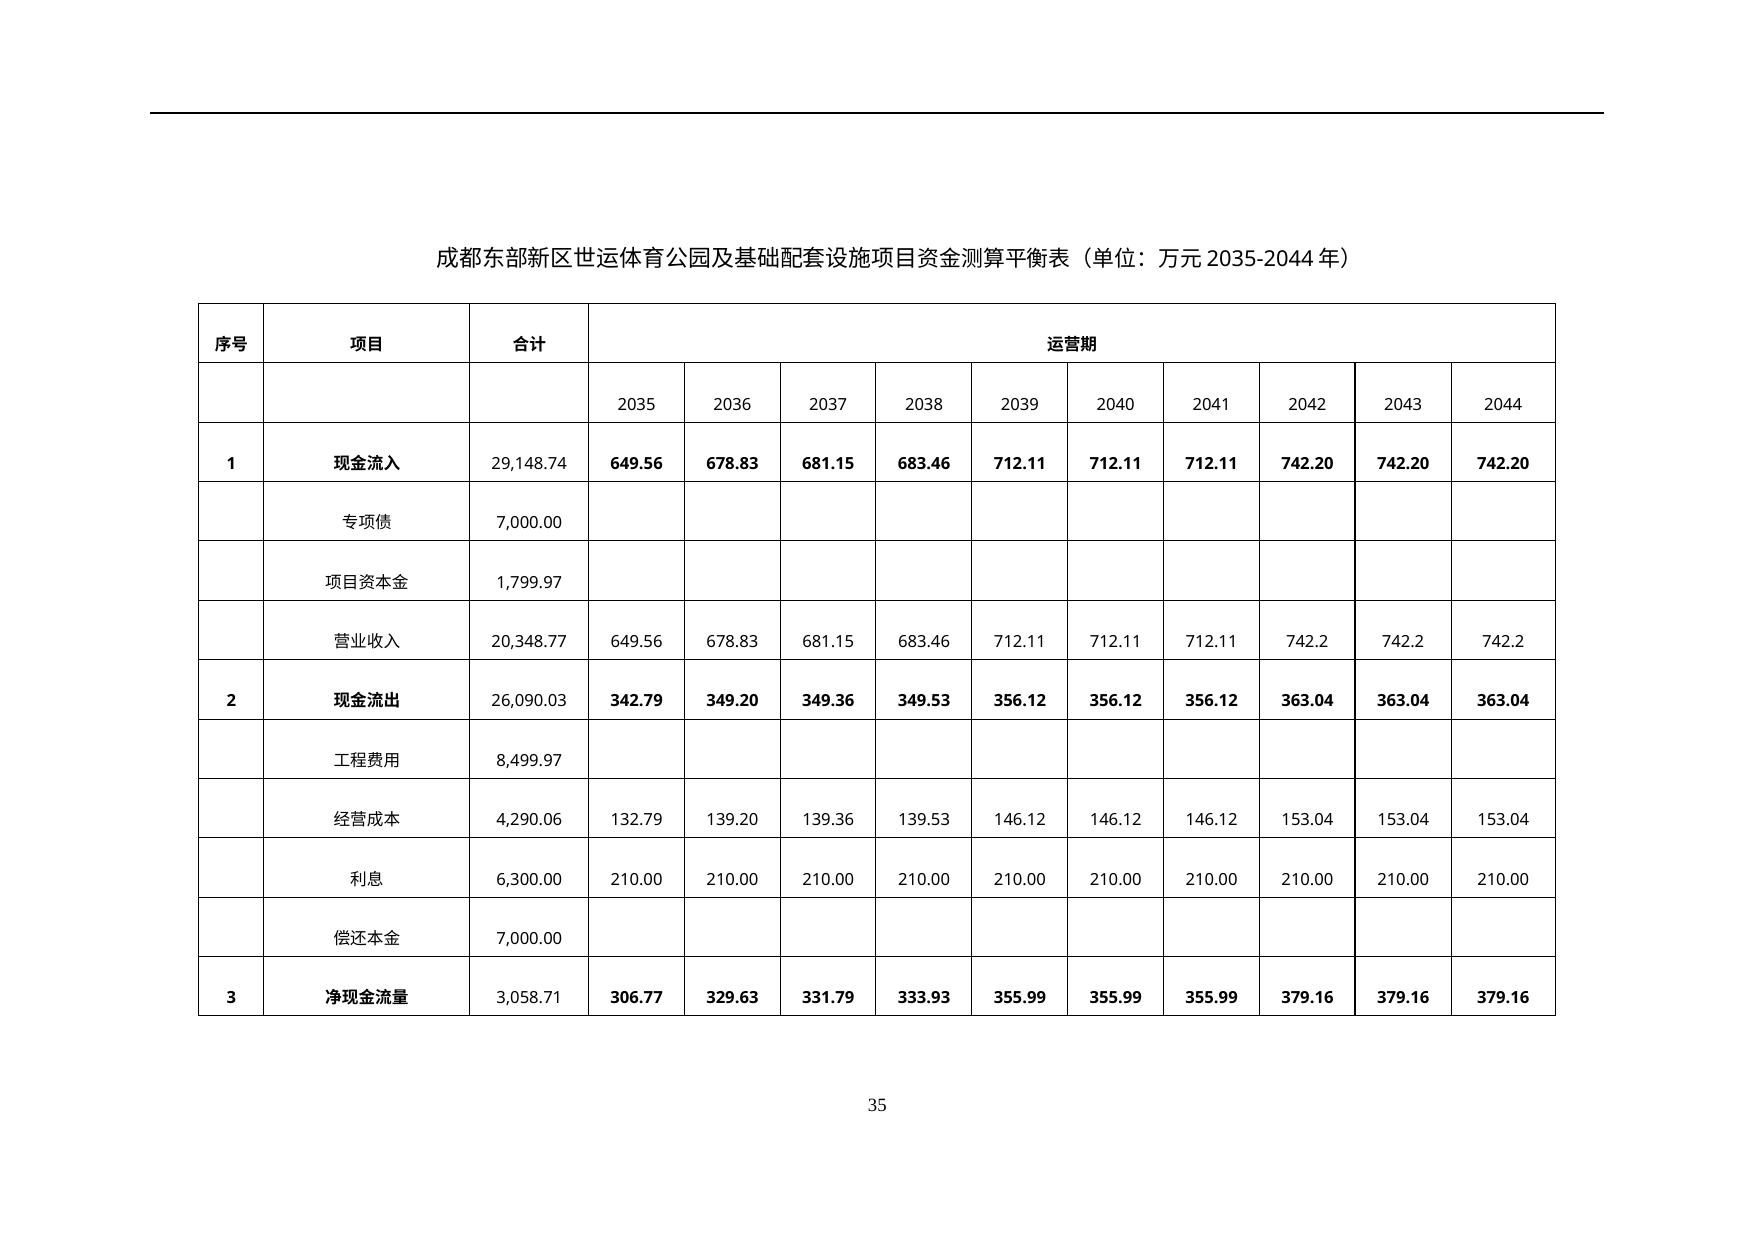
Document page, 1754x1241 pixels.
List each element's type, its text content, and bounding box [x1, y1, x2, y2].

table_cell 7,000.00 [470, 482, 588, 540]
table_cell 7,000.00 [470, 898, 588, 956]
table_cell [781, 898, 875, 956]
table_cell 2038 [876, 363, 971, 422]
table_cell [1260, 541, 1354, 600]
table_cell [589, 482, 684, 540]
table_cell 329.63 [685, 957, 780, 1015]
table_cell [1164, 482, 1259, 540]
table_cell [470, 363, 588, 422]
table_cell [876, 541, 971, 600]
table_cell 项目资本金 [264, 541, 469, 600]
table_cell 349.36 [781, 660, 875, 718]
table_cell 306.77 [589, 957, 684, 1015]
table_cell 153.04 [1260, 779, 1354, 837]
table_cell 经营成本 [264, 779, 469, 837]
table_cell [199, 898, 263, 956]
table_cell 742.2 [1260, 601, 1354, 659]
table_cell 210.00 [972, 838, 1067, 897]
table_cell [199, 779, 263, 837]
table_cell 712.11 [1164, 601, 1259, 659]
table_cell 146.12 [972, 779, 1067, 837]
table_cell [876, 898, 971, 956]
table_cell 153.04 [1452, 779, 1555, 837]
table_cell [781, 720, 875, 778]
table_cell [1452, 720, 1555, 778]
table_cell 333.93 [876, 957, 971, 1015]
table_cell 742.20 [1260, 423, 1354, 481]
table_cell 139.36 [781, 779, 875, 837]
table_cell [876, 720, 971, 778]
table_cell [1260, 898, 1354, 956]
table_cell [1452, 482, 1555, 540]
table_cell [1164, 720, 1259, 778]
table_cell 355.99 [1164, 957, 1259, 1015]
table_cell 4,290.06 [470, 779, 588, 837]
table_header 项目 [264, 304, 469, 362]
table_cell [199, 363, 263, 422]
table_cell 210.00 [589, 838, 684, 897]
table_cell 342.79 [589, 660, 684, 718]
table_cell [199, 601, 263, 659]
table_cell [972, 482, 1067, 540]
table_cell [199, 541, 263, 600]
table_cell 210.00 [1356, 838, 1451, 897]
table_cell [264, 363, 469, 422]
table_cell 专项债 [264, 482, 469, 540]
table_cell 1,799.97 [470, 541, 588, 600]
table_cell [589, 720, 684, 778]
table_cell 681.15 [781, 601, 875, 659]
table_cell [781, 482, 875, 540]
table_cell [972, 898, 1067, 956]
table_cell 210.00 [1260, 838, 1354, 897]
table_cell 363.04 [1260, 660, 1354, 718]
table_cell 742.20 [1452, 423, 1555, 481]
table_cell 营业收入 [264, 601, 469, 659]
table_cell 210.00 [781, 838, 875, 897]
table_cell [1068, 898, 1163, 956]
table_cell [1068, 482, 1163, 540]
table_cell [781, 541, 875, 600]
table_cell 712.11 [1068, 601, 1163, 659]
table_cell [1068, 720, 1163, 778]
table_cell 355.99 [1068, 957, 1163, 1015]
table_cell 139.20 [685, 779, 780, 837]
table_cell 2036 [685, 363, 780, 422]
table_cell [589, 541, 684, 600]
text 成都东部新区世运体育公园及基础配套设施项目资金测算平衡表（单位：万元 2035-2044年） [150, 240, 1604, 273]
table_cell [876, 482, 971, 540]
table_cell [972, 541, 1067, 600]
table_cell 净现金流量 [264, 957, 469, 1015]
table_cell 649.56 [589, 423, 684, 481]
table_cell 20,348.77 [470, 601, 588, 659]
table_cell 146.12 [1164, 779, 1259, 837]
table_cell 3,058.71 [470, 957, 588, 1015]
table_cell 356.12 [1164, 660, 1259, 718]
table_cell 712.11 [972, 423, 1067, 481]
table_cell 2042 [1260, 363, 1354, 422]
table_cell 363.04 [1356, 660, 1451, 718]
table_cell [199, 720, 263, 778]
table_cell 356.12 [972, 660, 1067, 718]
table_cell 2039 [972, 363, 1067, 422]
table_cell 379.16 [1452, 957, 1555, 1015]
table_cell 210.00 [1452, 838, 1555, 897]
table_cell 649.56 [589, 601, 684, 659]
table_cell 355.99 [972, 957, 1067, 1015]
table_cell 210.00 [685, 838, 780, 897]
table_cell 8,499.97 [470, 720, 588, 778]
table_cell 742.20 [1356, 423, 1451, 481]
table_header 序号 [199, 304, 263, 362]
table_cell 683.46 [876, 423, 971, 481]
table_cell 363.04 [1452, 660, 1555, 718]
table_cell 工程费用 [264, 720, 469, 778]
table_cell 379.16 [1260, 957, 1354, 1015]
table_cell 349.53 [876, 660, 971, 718]
table_cell 146.12 [1068, 779, 1163, 837]
table_cell [1452, 541, 1555, 600]
table_cell 26,090.03 [470, 660, 588, 718]
table_cell 678.83 [685, 423, 780, 481]
table_cell 712.11 [1068, 423, 1163, 481]
table_cell 利息 [264, 838, 469, 897]
table_cell [1356, 898, 1451, 956]
table_cell [1452, 898, 1555, 956]
table_cell 2 [199, 660, 263, 718]
table_cell 742.2 [1452, 601, 1555, 659]
table_cell [685, 541, 780, 600]
table_cell 678.83 [685, 601, 780, 659]
table_cell [1260, 720, 1354, 778]
table_cell 681.15 [781, 423, 875, 481]
table_cell [685, 898, 780, 956]
table_cell 现金流出 [264, 660, 469, 718]
table_cell 2040 [1068, 363, 1163, 422]
table_cell [1068, 541, 1163, 600]
table_cell 2044 [1452, 363, 1555, 422]
table_cell 356.12 [1068, 660, 1163, 718]
table_cell 712.11 [972, 601, 1067, 659]
table_cell [1356, 541, 1451, 600]
table_cell 132.79 [589, 779, 684, 837]
table_cell 742.2 [1356, 601, 1451, 659]
table_cell [1356, 482, 1451, 540]
table_cell [972, 720, 1067, 778]
table_cell 210.00 [1164, 838, 1259, 897]
table_cell [199, 838, 263, 897]
table_cell 683.46 [876, 601, 971, 659]
table_cell 2037 [781, 363, 875, 422]
table_cell [199, 482, 263, 540]
table_cell 1 [199, 423, 263, 481]
table_cell [589, 898, 684, 956]
table_cell 712.11 [1164, 423, 1259, 481]
table_cell [1164, 898, 1259, 956]
table_cell 6,300.00 [470, 838, 588, 897]
table_cell 349.20 [685, 660, 780, 718]
table_cell 210.00 [1068, 838, 1163, 897]
table_cell [1356, 720, 1451, 778]
table_cell 29,148.74 [470, 423, 588, 481]
table_cell 2041 [1164, 363, 1259, 422]
table_cell 139.53 [876, 779, 971, 837]
table_cell 153.04 [1356, 779, 1451, 837]
table_cell 2035 [589, 363, 684, 422]
table_cell 379.16 [1356, 957, 1451, 1015]
table_cell [1260, 482, 1354, 540]
table_cell [685, 720, 780, 778]
table_cell 210.00 [876, 838, 971, 897]
table_cell 2043 [1356, 363, 1451, 422]
table_cell 3 [199, 957, 263, 1015]
table_cell 331.79 [781, 957, 875, 1015]
table_cell 偿还本金 [264, 898, 469, 956]
table_cell 现金流入 [264, 423, 469, 481]
table_header 运营期 [589, 304, 1555, 362]
table_header 合计 [470, 304, 588, 362]
table_cell [1164, 541, 1259, 600]
table_cell [685, 482, 780, 540]
